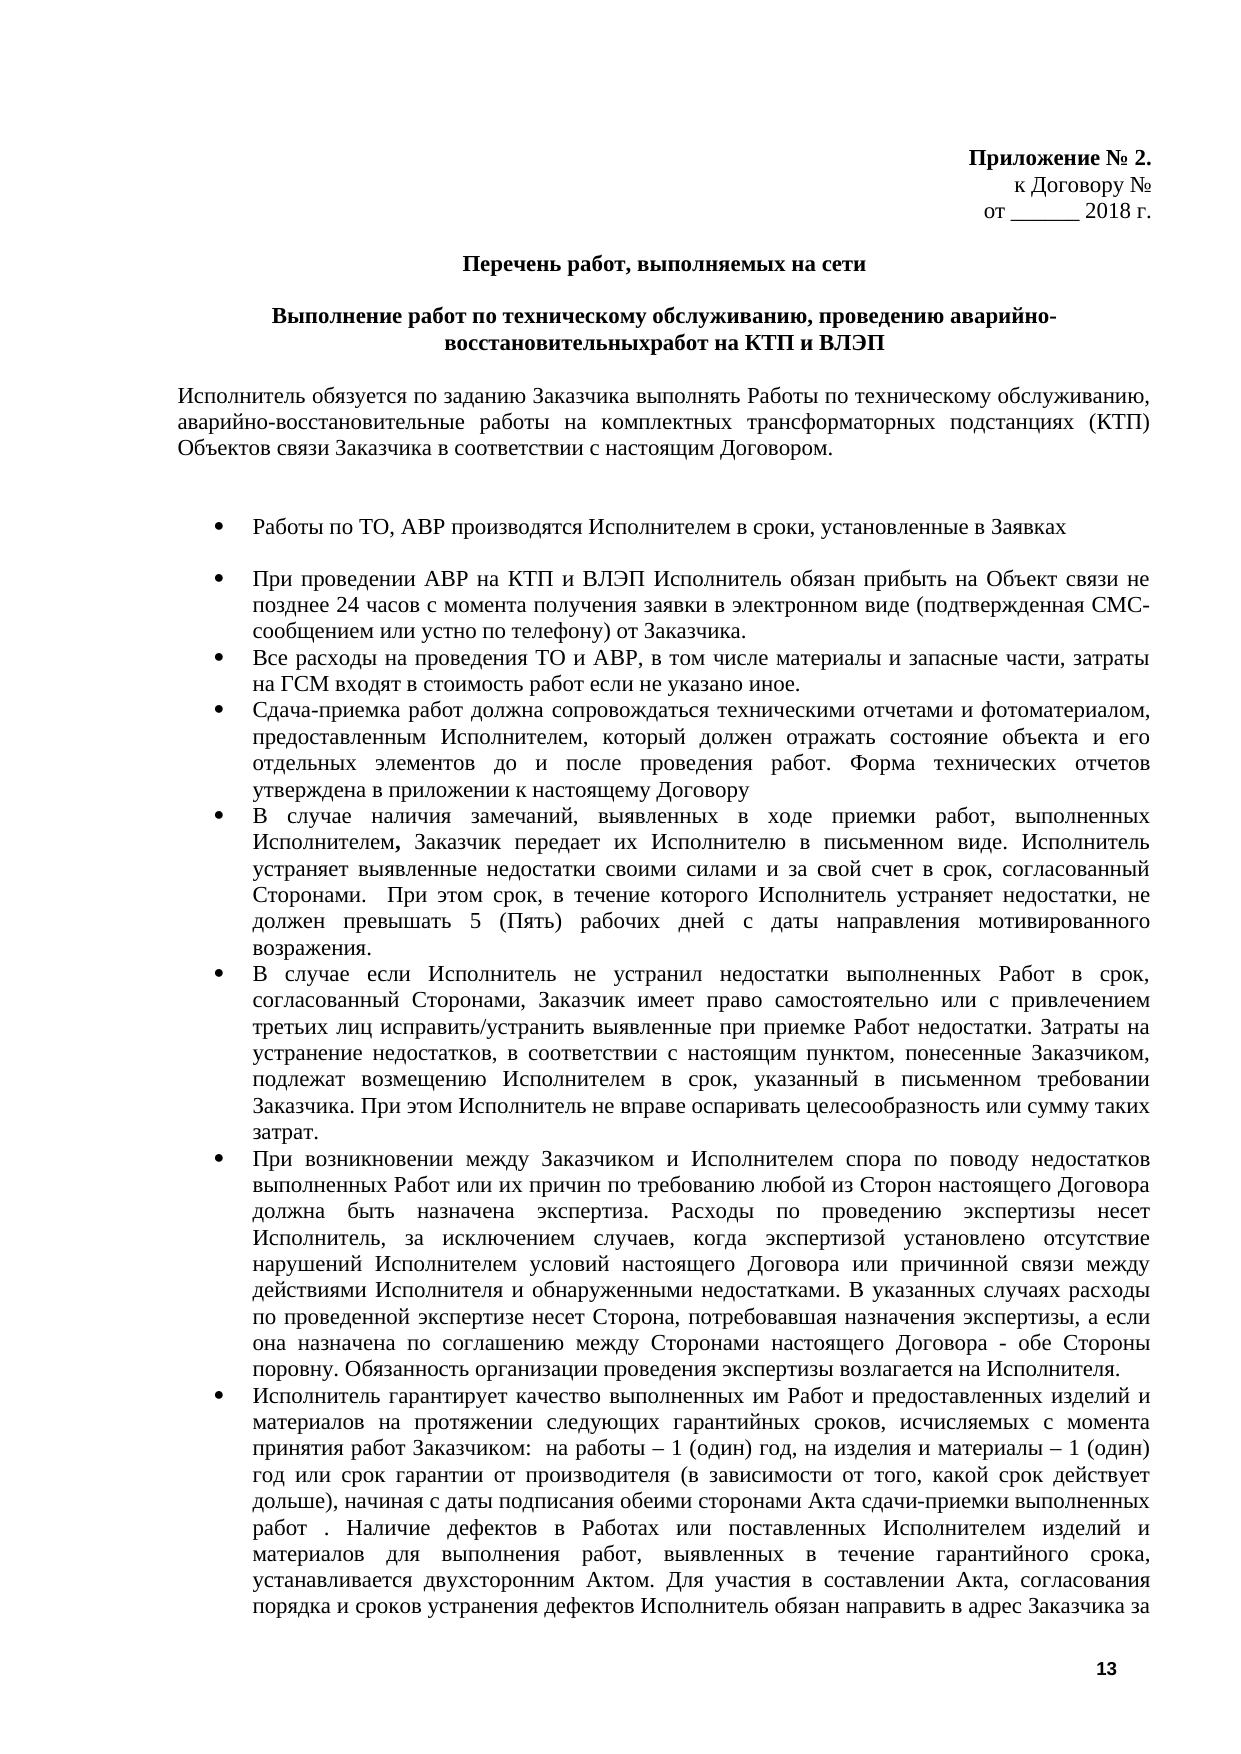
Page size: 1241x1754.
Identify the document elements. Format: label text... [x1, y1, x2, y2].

list При проведении АВР на КТП и ВЛЭП Исполнитель обязан прибыть на Объект связи не позднее 24 часов с момента получения заявки в электронном виде (подтвержденная СМС-сообщением или устно по телефону) от Заказчика. [215, 565, 1152, 644]
text Исполнитель обязуется по заданию Заказчика выполнять Работы по техническому обслуживанию, аварийно-восстановительные работы на комплектных трансформаторных подстанциях (КТП) Объектов связи Заказчика в соответствии с настоящим Договором. [177, 382, 1152, 461]
list В случае наличия замечаний, выявленных в ходе приемки работ, выполненных Исполнителем, Заказчик передает их Исполнителю в письменном виде. Исполнитель устраняет выявленные недостатки своими силами и за свой счет в срок, согласованный Сторонами. При этом срок, в течение которого Исполнитель устраняет недостатки, не должен превышать 5 (Пять) рабочих дней с даты направления мотивированного возражения. [215, 802, 1152, 960]
text Выполнение работ по техническому обслуживанию, проведению аварийно-восстановительныхработ на КТП и ВЛЭП [177, 303, 1152, 355]
list Работы по ТО, АВР производятся Исполнителем в сроки, установленные в Заявках [215, 513, 1152, 540]
text Приложение № 2. [103, 144, 1152, 171]
list Сдача-приемка работ должна сопровождаться техническими отчетами и фотоматериалом, предоставленным Исполнителем, который должен отражать состояние объекта и его отдельных элементов до и после проведения работ. Форма технических отчетов утверждена в приложении к настоящему Договору [215, 697, 1152, 802]
text от ______ 2018 г. [177, 197, 1152, 223]
list Все расходы на проведения ТО и АВР, в том числе материалы и запасные части, затраты на ГСМ входят в стоимость работ если не указано иное. [215, 644, 1152, 697]
list В случае если Исполнитель не устранил недостатки выполненных Работ в срок, согласованный Сторонами, Заказчик имеет право самостоятельно или с привлечением третьих лиц исправить/устранить выявленные при приемке Работ недостатки. Затраты на устранение недостатков, в соответствии с настоящим пунктом, понесенные Заказчиком, подлежат возмещению Исполнителем в срок, указанный в письменном требовании Заказчика. При этом Исполнитель не вправе оспаривать целесообразность или сумму таких затрат. [215, 960, 1152, 1144]
text Перечень работ, выполняемых на сети [177, 250, 1152, 276]
list При возникновении между Заказчиком и Исполнителем спора по поводу недостатков выполненных Работ или их причин по требованию любой из Сторон настоящего Договора должна быть назначена экспертиза. Расходы по проведению экспертизы несет Исполнитель, за исключением случаев, когда экспертизой установлено отсутствие нарушений Исполнителем условий настоящего Договора или причинной связи между действиями Исполнителя и обнаруженными недостатками. В указанных случаях расходы по проведенной экспертизе несет Сторона, потребовавшая назначения экспертизы, а если она назначена по соглашению между Сторонами настоящего Договора - обе Стороны поровну. Обязанность организации проведения экспертизы возлагается на Исполнителя. [215, 1144, 1152, 1382]
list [215, 1382, 1152, 1619]
text к Договору № [177, 171, 1152, 197]
